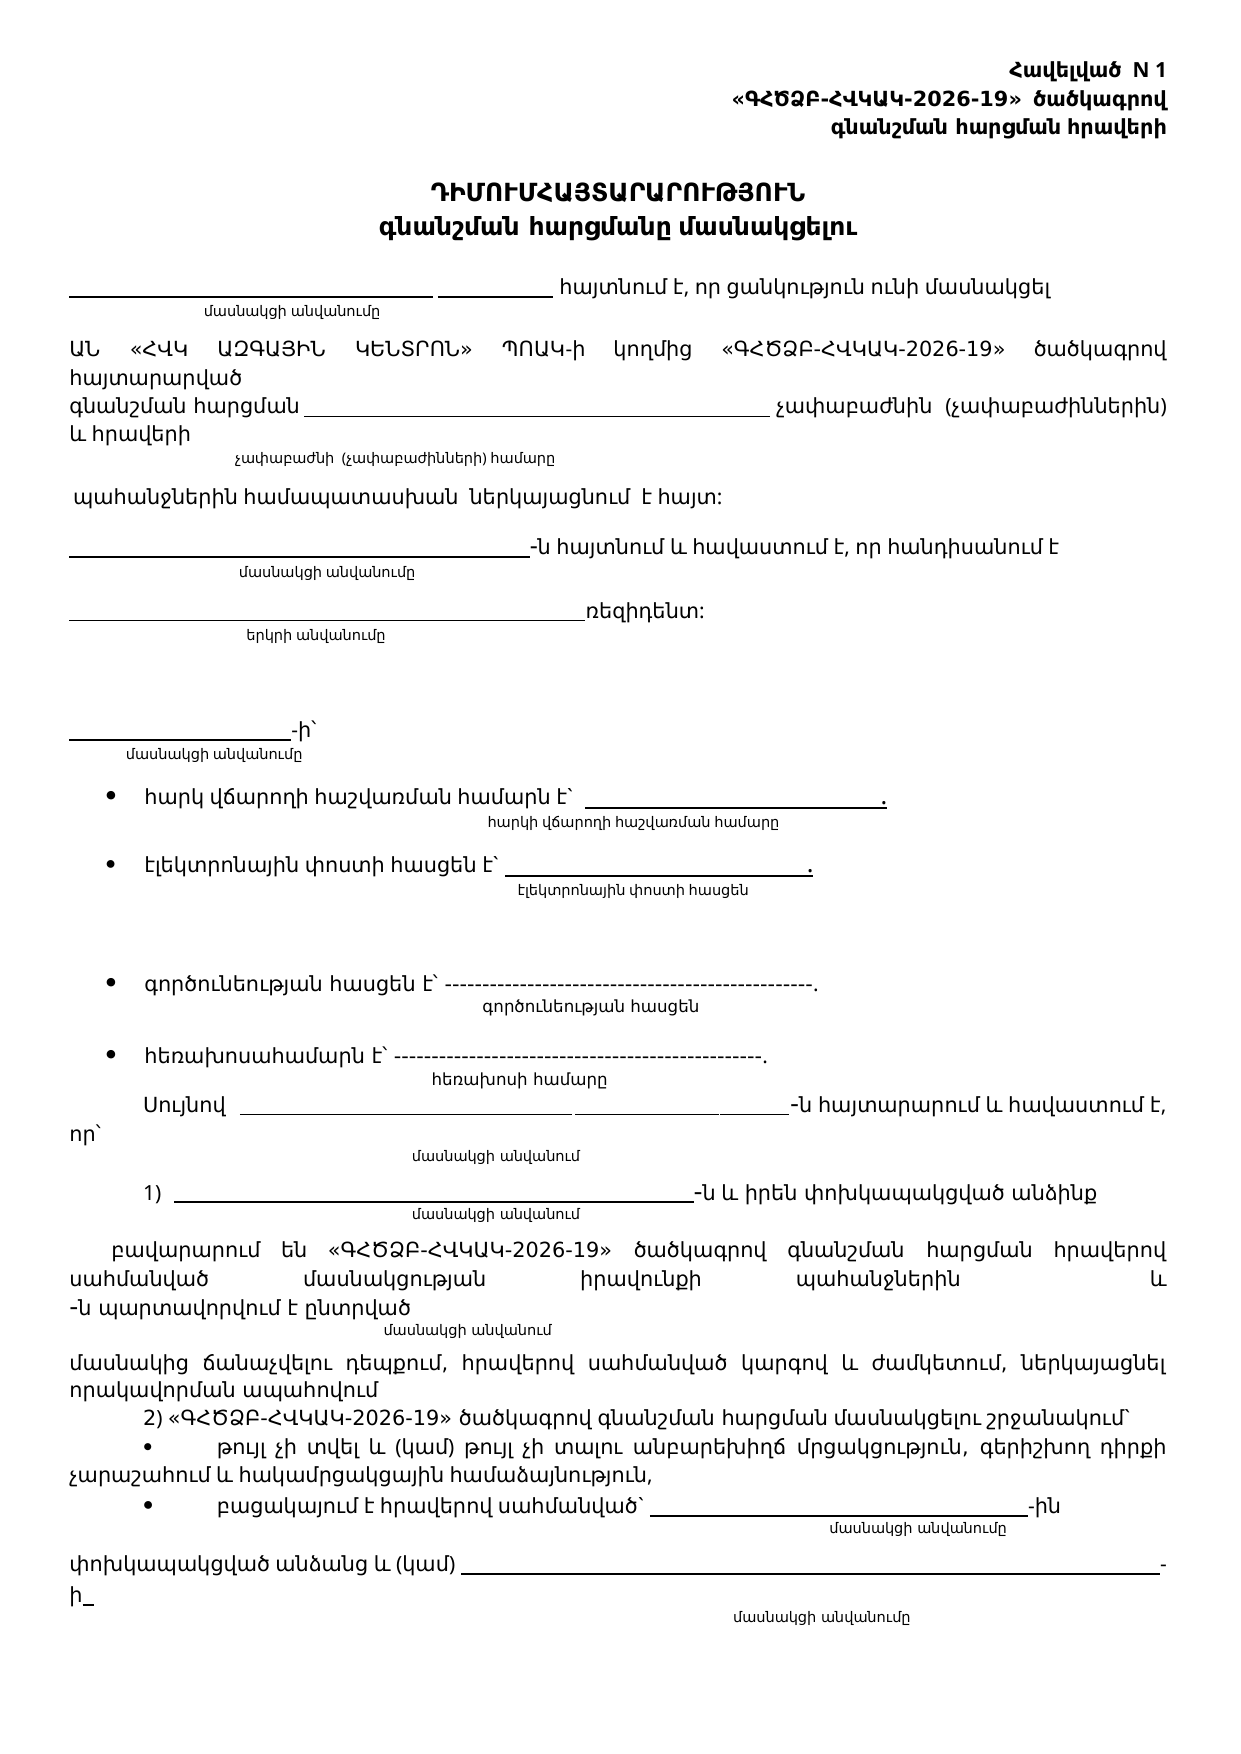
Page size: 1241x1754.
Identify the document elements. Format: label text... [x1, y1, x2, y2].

text -ն հայտնում և հավաստում է, որ հանդիսանում է [69, 528, 1167, 562]
text երկրի անվանումը [69, 624, 1167, 658]
text հարկի վճարողի հաշվառման համարը [69, 812, 1167, 846]
text մասնակից ճանաչվելու դեպքում, հրավերով սահմանված կարգով և ժամկետում, ներկայացնել որակավորման ապահովում [69, 1351, 1167, 1403]
text ռեզիդենտ: [69, 596, 1167, 624]
list էլեկտրոնային փոստի հասցեն է` . [107, 846, 1167, 880]
text ԴԻՄՈՒՄՀԱՅՏԱՐԱՐՈՒԹՅՈՒՆ [69, 175, 1167, 209]
text մասնակցի անվանումը [69, 744, 1167, 778]
text 1) -ն և իրեն փոխկապակցված անձինք [69, 1177, 1167, 1206]
text չափաբաժնի (չափաբաժինների) համարը [69, 448, 1167, 482]
text Հավելված N 1 [69, 56, 1167, 84]
text հայտնում է, որ ցանկություն ունի մասնակցել [69, 272, 1167, 300]
text գործունեության հասցեն [69, 997, 1167, 1017]
text Սույնով -ն հայտարարում և հավաստում է, որ՝ [69, 1089, 1167, 1147]
text 2) «ԳՀԾՁԲ-ՀՎԿԱԿ-2026-19» ծածկագրով գնանշման հարցման մասնակցելու շրջանակում` [69, 1403, 1167, 1432]
text մասնակցի անվանումը [69, 1609, 1167, 1638]
text էլեկտրոնային փոստի հասցեն [69, 880, 1167, 914]
text -ի՝ [69, 715, 1167, 744]
list գործունեության հասցեն է՝ -------------------------------------------------. [107, 969, 1167, 997]
list հարկ վճարողի հաշվառման համարն է` . [107, 778, 1167, 812]
list թույլ չի տվել և (կամ) թույլ չի տալու անբարեխիղճ մրցակցություն, գերիշխող դիրքի չարաշահում և հակամրցակցային համաձայնություն, [69, 1432, 1167, 1489]
list բացակայում է հրավերով սահմանված` -ին [69, 1489, 1167, 1520]
text գնանշման հարցման չափաբաժնին (չափաբաժիններին) և հրավերի [69, 391, 1167, 448]
text պահանջներին համապատասխան ներկայացնում է հայտ: [69, 482, 1167, 511]
text մասնակցի անվանումը [69, 1520, 1167, 1549]
text ԱՆ «ՀՎԿ ԱԶԳԱՅԻՆ ԿԵՆՏՐՈՆ» ՊՈԱԿ-ի կողմից «ԳՀԾՁԲ-ՀՎԿԱԿ-2026-19» ծածկագրով հայտարարված [69, 334, 1167, 391]
text մասնակցի անվանում [69, 1321, 1167, 1351]
text մասնակցի անվանում [69, 1206, 1167, 1235]
text փոխկապակցված անձանց և (կամ) -ի [69, 1549, 1167, 1609]
text մասնակցի անվանումը [69, 300, 1167, 334]
text գնանշման հարցման հրավերի [69, 112, 1167, 141]
subtitle գնանշման հարցմանը մասնակցելու [69, 209, 1167, 243]
text մասնակցի անվանումը [69, 562, 1167, 596]
list հեռախոսահամարն է՝ -------------------------------------------------. [107, 1041, 1167, 1069]
text «ԳՀԾՁԲ-ՀՎԿԱԿ-2026-19» ծածկագրով [69, 84, 1167, 112]
text հեռախոսի համարը [69, 1069, 1167, 1089]
text բավարարում են «ԳՀԾՁԲ-ՀՎԿԱԿ-2026-19» ծածկագրով գնանշման հարցման հրավերով սահմանված մասնակցության իրավունքի պահանջներին և -ն պարտավորվում է ընտրված [69, 1235, 1167, 1321]
text մասնակցի անվանում [69, 1147, 1167, 1177]
